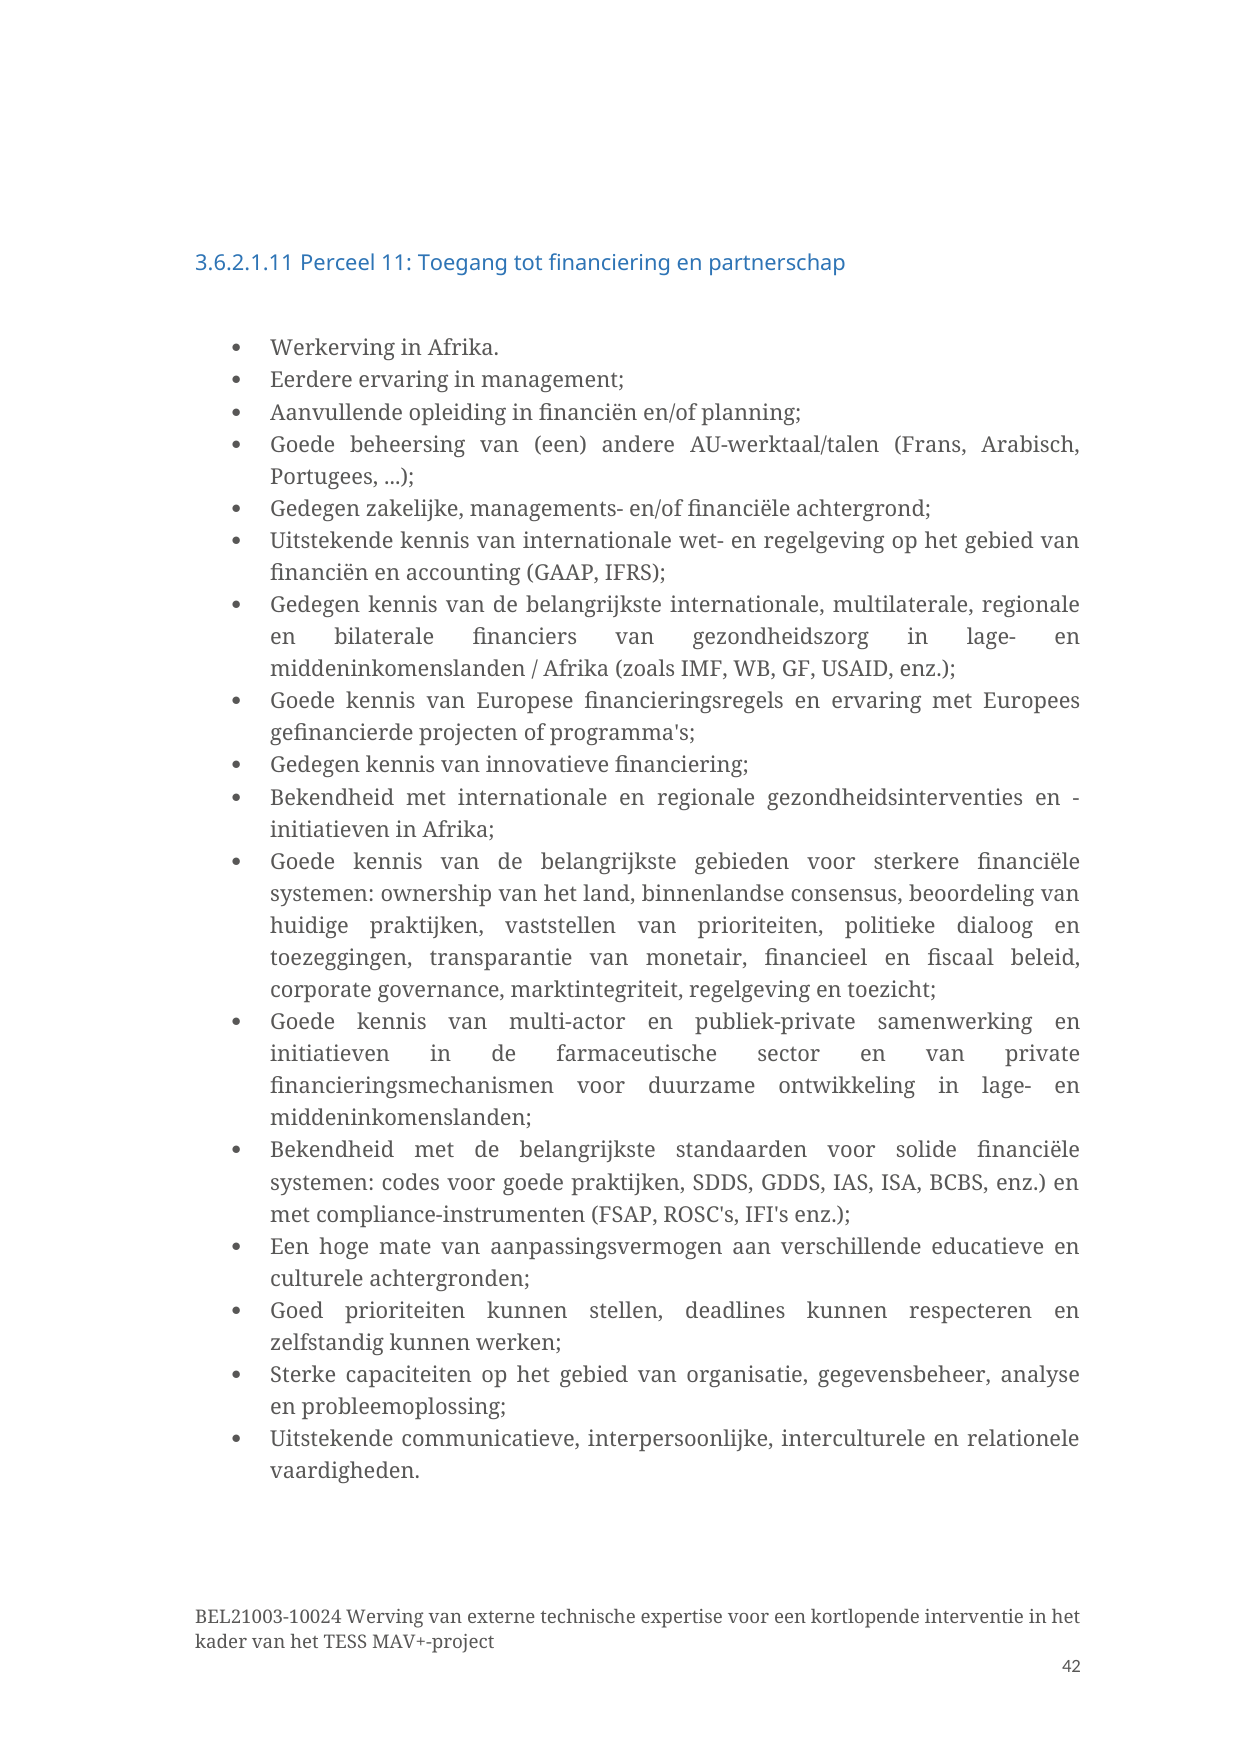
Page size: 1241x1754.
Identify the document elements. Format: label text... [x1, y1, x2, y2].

list Gedegen kennis van de belangrijkste internationale, multilaterale, regionale en bilaterale financiers van gezondheidszorg in lage- en middeninkomenslanden / Afrika (zoals IMF, WB, GF, USAID, enz.); [232, 589, 1081, 683]
list Goede kennis van Europese financieringsregels en ervaring met Europees gefinancierde projecten of programma's; [232, 685, 1081, 747]
list Eerdere ervaring in management; [232, 364, 1081, 394]
subtitle Perceel 11: Toegang tot financiering en partnerschap [195, 247, 1081, 277]
list Gedegen zakelijke, managements- en/of financiële achtergrond; [232, 493, 1081, 522]
list Bekendheid met de belangrijkste standaarden voor solide financiële systemen: codes voor goede praktijken, SDDS, GDDS, IAS, ISA, BCBS, enz.) en met compliance-instrumenten (FSAP, ROSC's, IFI's enz.); [232, 1134, 1081, 1228]
list Goede kennis van de belangrijkste gebieden voor sterkere financiële systemen: ownership van het land, binnenlandse consensus, beoordeling van huidige praktijken, vaststellen van prioriteiten, politieke dialoog en toezeggingen, transparantie van monetair, financieel en fiscaal beleid, corporate governance, marktintegriteit, regelgeving en toezicht; [232, 846, 1081, 1004]
list Een hoge mate van aanpassingsvermogen aan verschillende educatieve en culturele achtergronden; [232, 1231, 1081, 1292]
list Goede beheersing van (een) andere AU-werktaal/talen (Frans, Arabisch, Portugees, ...); [232, 428, 1081, 490]
list Werkerving in Afrika. [232, 332, 1081, 362]
list Goed prioriteiten kunnen stellen, deadlines kunnen respecteren en zelfstandig kunnen werken; [232, 1295, 1081, 1357]
list Gedegen kennis van innovatieve financiering; [232, 749, 1081, 779]
list Sterke capaciteiten op het gebied van organisatie, gegevensbeheer, analyse en probleemoplossing; [232, 1359, 1081, 1421]
list Bekendheid met internationale en regionale gezondheidsinterventies en -initiatieven in Afrika; [232, 781, 1081, 843]
list Goede kennis van multi-actor en publiek-private samenwerking en initiatieven in de farmaceutische sector en van private financieringsmechanismen voor duurzame ontwikkeling in lage- en middeninkomenslanden; [232, 1006, 1081, 1132]
list Aanvullende opleiding in financiën en/of planning; [232, 396, 1081, 426]
list Uitstekende kennis van internationale wet- en regelgeving op het gebied van financiën en accounting (GAAP, IFRS); [232, 525, 1081, 587]
list Uitstekende communicatieve, interpersoonlijke, interculturele en relationele vaardigheden. [232, 1423, 1081, 1485]
